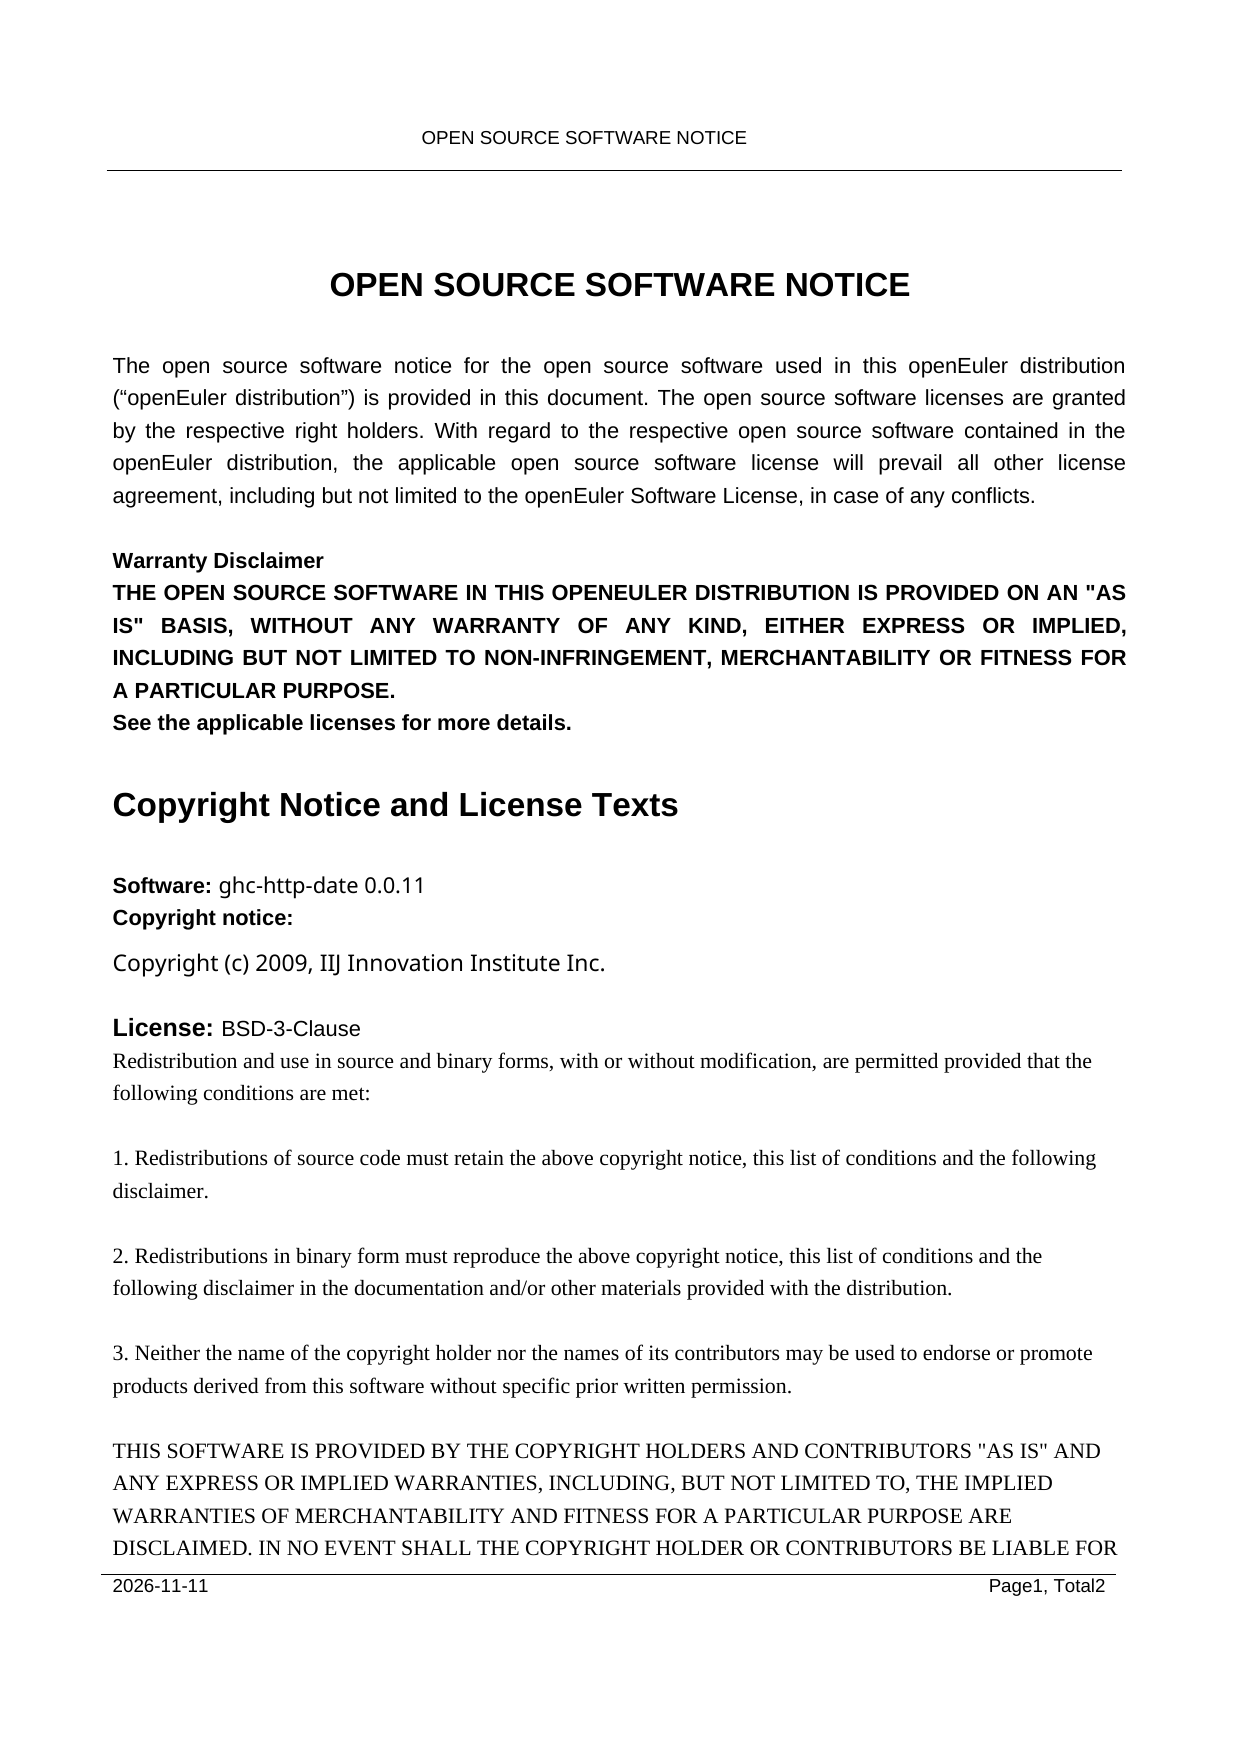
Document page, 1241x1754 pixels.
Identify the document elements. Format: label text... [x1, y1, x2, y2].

text Copyright (c) 2009, IIJ Innovation Institute Inc. [112, 947, 1128, 1012]
text THE OPEN SOURCE SOFTWARE IN THIS OPENEULER DISTRIBUTION IS PROVIDED ON AN "AS IS" BASIS, WITHOUT ANY WARRANTY OF ANY KIND, EITHER EXPRESS OR IMPLIED, INCLUDING BUT NOT LIMITED TO NON-INFRINGEMENT, MERCHANTABILITY OR FITNESS FOR A PARTICULAR PURPOSE. See the applicable licenses for more details. [112, 576, 1128, 739]
text Copyright notice: [112, 901, 1128, 934]
text The open source software notice for the open source software used in this openEuler distribution (“openEuler distribution”) is provided in this document. The open source software licenses are granted by the respective right holders. With regard to the respective open source software contained in the openEuler distribution, the applicable open source software license will prevail all other license agreement, including but not limited to the openEuler Software License, in case of any conflicts. [112, 349, 1128, 511]
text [112, 1044, 1128, 1564]
text Copyright Notice and License Texts [112, 771, 1128, 836]
title Software: ghc-http-date 0.0.11 [112, 869, 1128, 901]
text Warranty Disclaimer [112, 544, 1128, 576]
text License: BSD-3-Clause [112, 1012, 1128, 1044]
text OPEN SOURCE SOFTWARE NOTICE [112, 251, 1128, 316]
